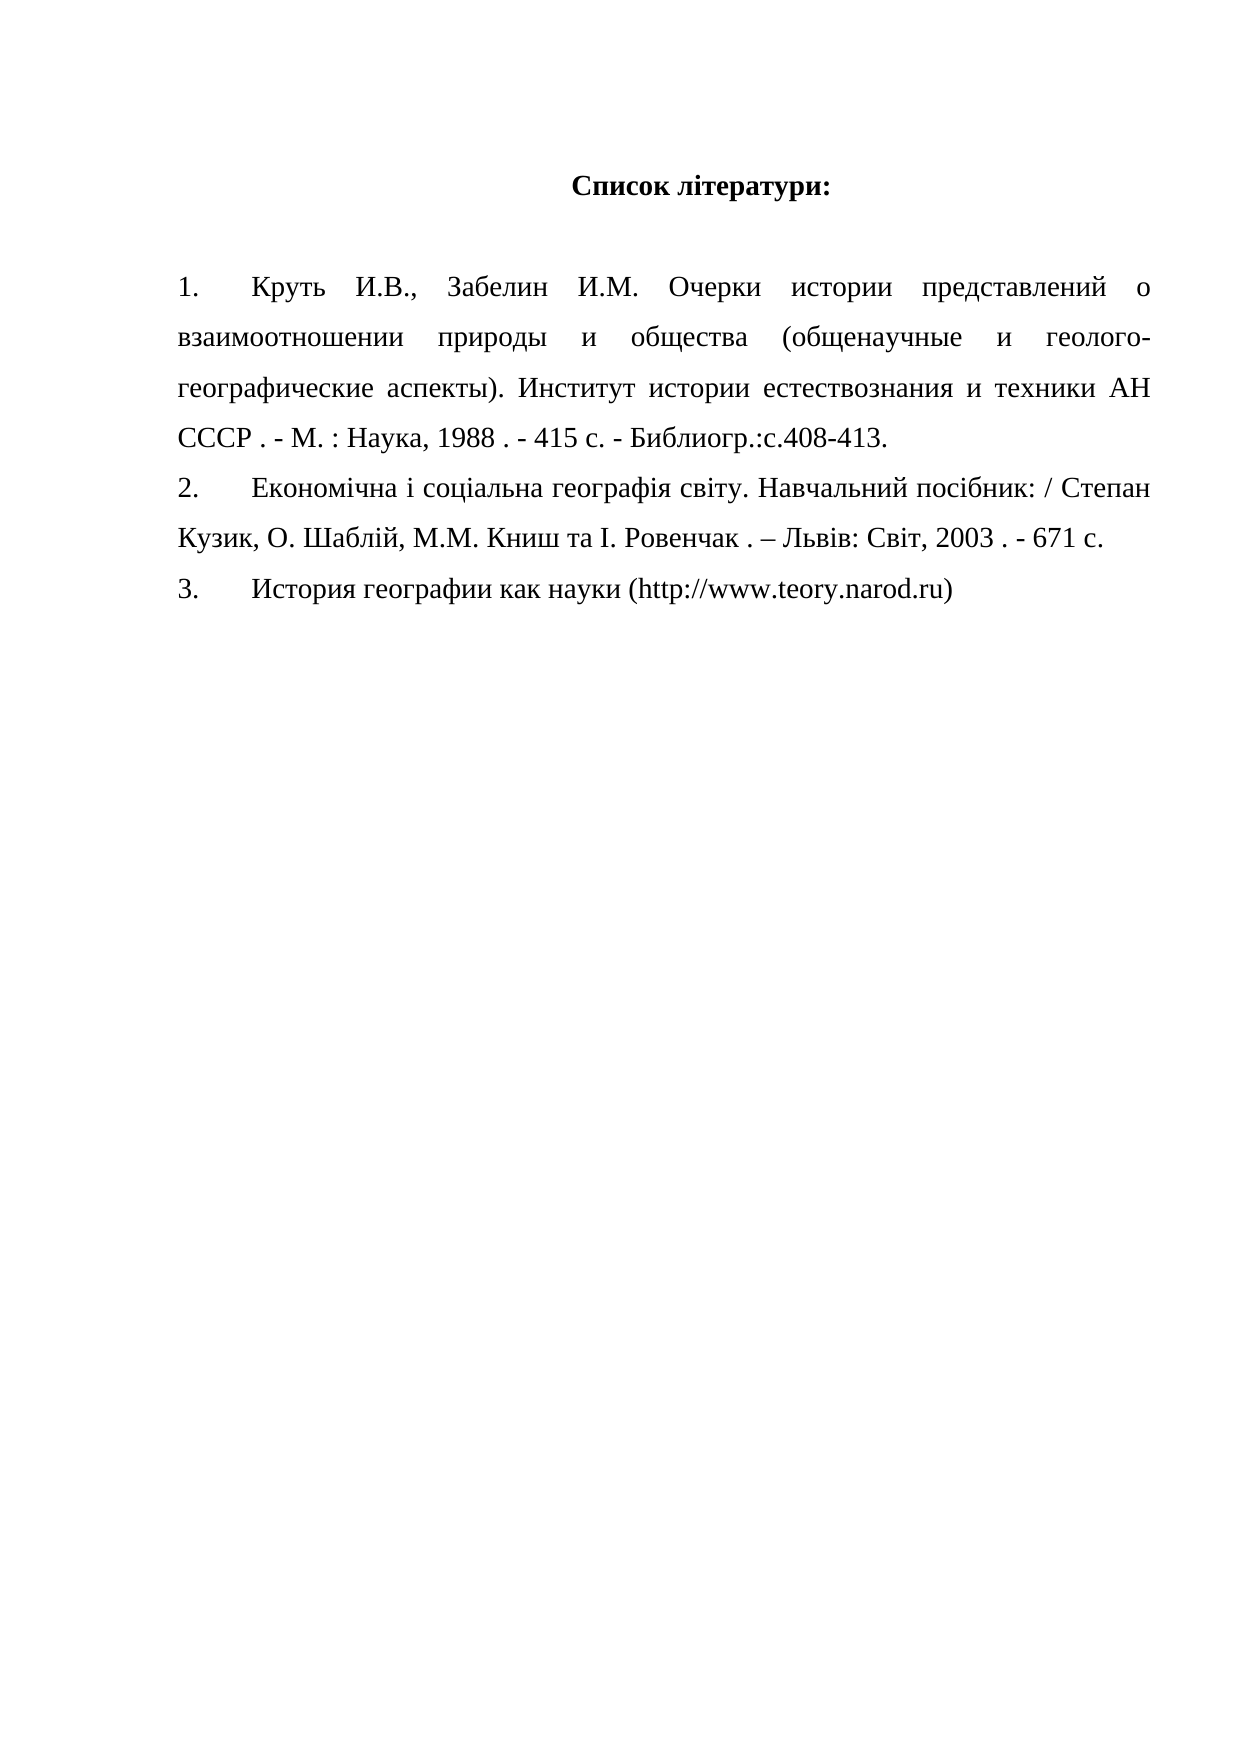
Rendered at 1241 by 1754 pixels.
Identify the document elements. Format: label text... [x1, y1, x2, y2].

list Економiчна i соцiальна географiя свiту. Навчальний посiбник: / Степан Кузик, О. Шаблiй, М.М. Книш та I. Ровенчак . – Львiв: Свiт, 2003 . - 671 с. [177, 470, 1152, 554]
list История географии как науки (http://www.teory.narod.ru) [177, 571, 1152, 604]
list Круть И.В., Забелин И.М. Очерки истории представлений о взаимоотношении природы и общества (общенаучные и геолого-географические аспекты). Институт истории естествознания и техники АН СССР . - М. : Наука, 1988 . - 415 с. - Библиогр.:с.408-413. [177, 269, 1152, 453]
text Список літератури: [177, 168, 1152, 202]
